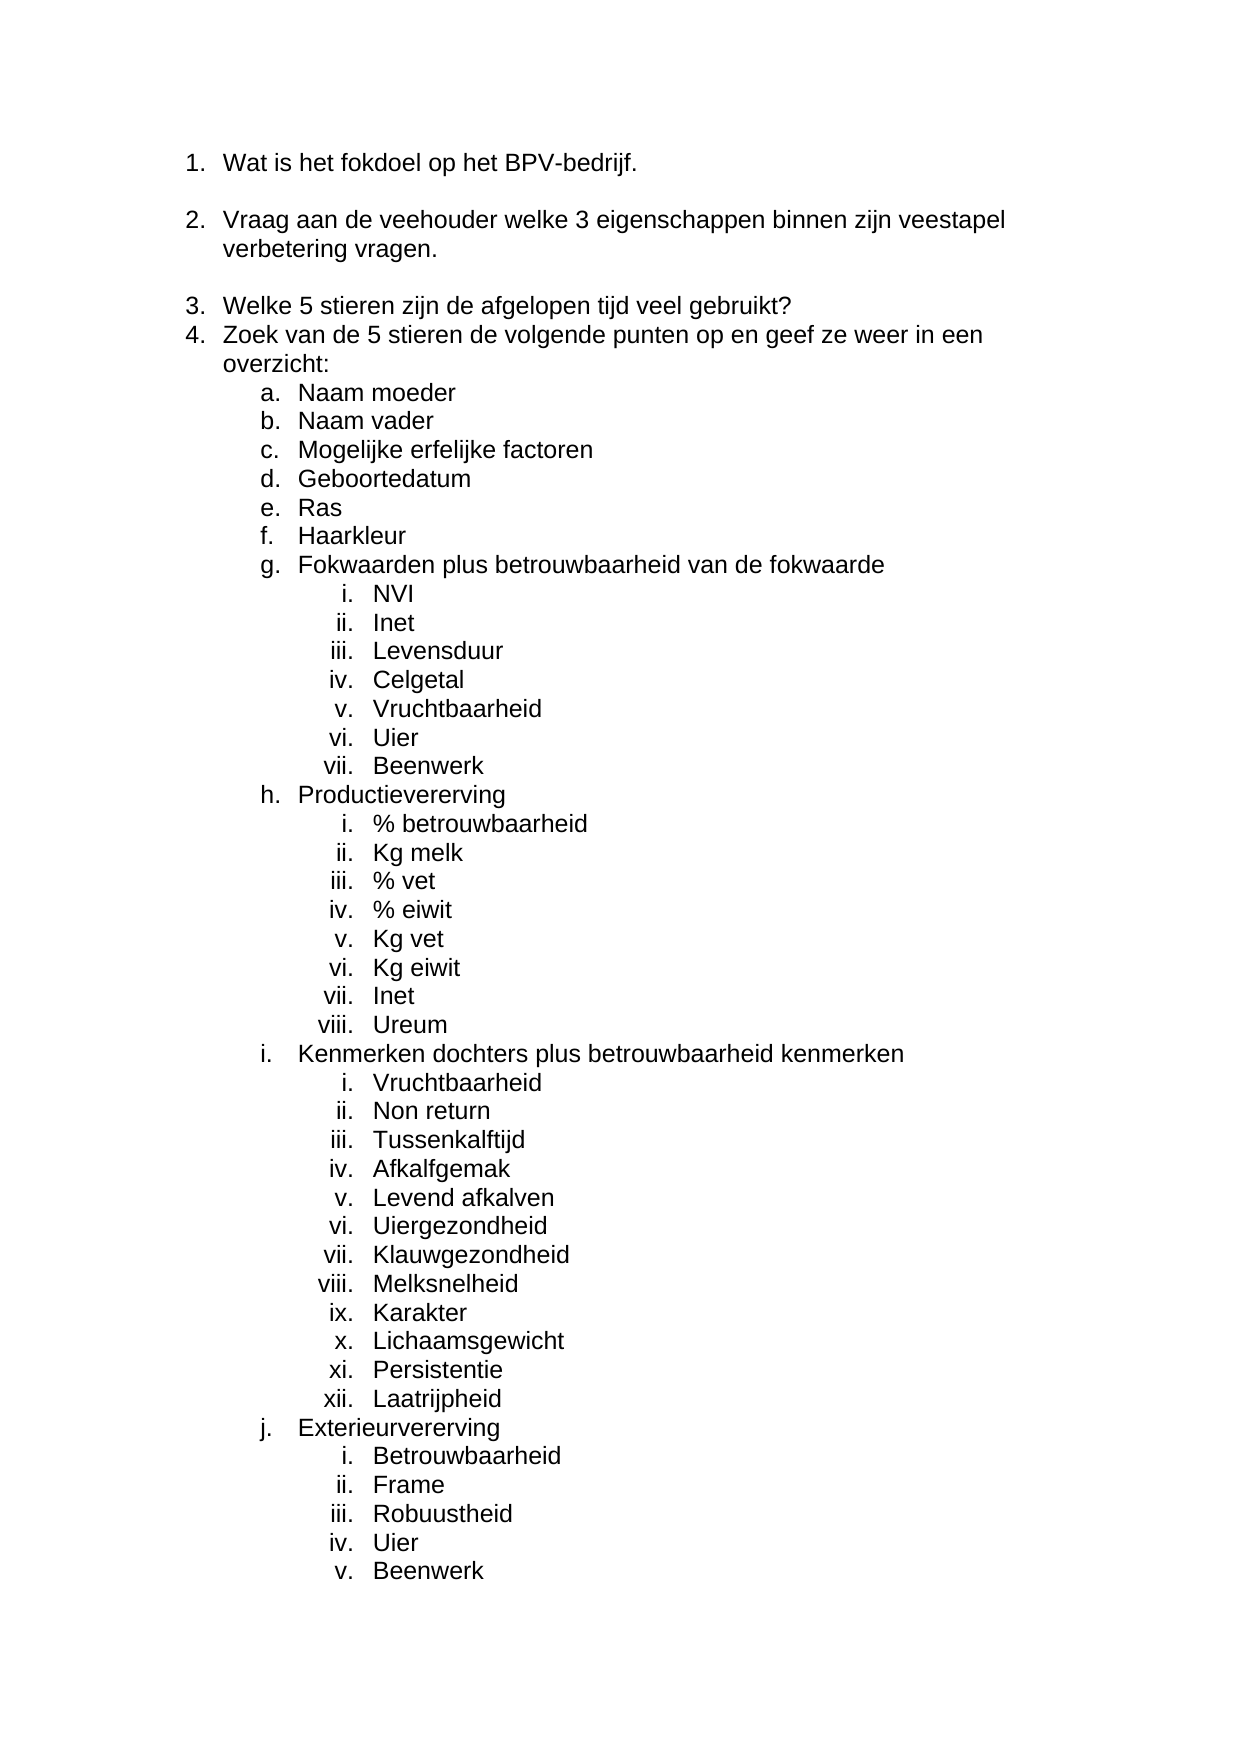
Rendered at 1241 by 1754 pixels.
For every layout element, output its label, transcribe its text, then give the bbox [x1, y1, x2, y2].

list Welke 5 stieren zijn de afgelopen tijd veel gebruikt? [185, 291, 1093, 320]
list Vruchtbaarheid [354, 1068, 1093, 1096]
list Ras [260, 493, 1093, 521]
list Lichaamsgewicht [354, 1326, 1093, 1355]
list Zoek van de 5 stieren de volgende punten op en geef ze weer in een overzicht: [185, 320, 1093, 378]
list Afkalfgemak [354, 1154, 1093, 1183]
list Geboortedatum [260, 464, 1093, 493]
list Klauwgezondheid [354, 1240, 1093, 1269]
list Naam moeder [260, 378, 1093, 406]
list % eiwit [354, 895, 1093, 924]
list Kenmerken dochters plus betrouwbaarheid kenmerken [260, 1039, 1093, 1068]
list Levensduur [354, 636, 1093, 665]
list Fokwaarden plus betrouwbaarheid van de fokwaarde [260, 550, 1093, 579]
list Celgetal [354, 665, 1093, 694]
list Kg eiwit [354, 953, 1093, 981]
list Persistentie [354, 1355, 1093, 1384]
list Beenwerk [354, 1556, 1093, 1585]
list Uier [354, 1528, 1093, 1556]
list Betrouwbaarheid [354, 1441, 1093, 1470]
list Melksnelheid [354, 1269, 1093, 1298]
list Frame [354, 1470, 1093, 1499]
list Inet [354, 608, 1093, 636]
list Robuustheid [354, 1499, 1093, 1528]
list Uier [354, 723, 1093, 751]
list Kg vet [354, 924, 1093, 953]
list Exterieurvererving [260, 1413, 1093, 1441]
list Uiergezondheid [354, 1211, 1093, 1240]
list Levend afkalven [354, 1183, 1093, 1211]
list Naam vader [260, 406, 1093, 435]
list Non return [354, 1096, 1093, 1125]
list Productievererving [260, 780, 1093, 809]
list NVI [354, 579, 1093, 608]
list Vruchtbaarheid [354, 694, 1093, 723]
list Vraag aan de veehouder welke 3 eigenschappen binnen zijn veestapel verbetering vragen. [185, 205, 1093, 263]
list % betrouwbaarheid [354, 809, 1093, 838]
list Ureum [354, 1010, 1093, 1039]
list % vet [354, 866, 1093, 895]
list Haarkleur [260, 521, 1093, 550]
list Kg melk [354, 838, 1093, 866]
list Inet [354, 981, 1093, 1010]
list Wat is het fokdoel op het BPV-bedrijf. [185, 148, 1093, 176]
list Karakter [354, 1298, 1093, 1326]
list Beenwerk [354, 751, 1093, 780]
list Laatrijpheid [354, 1384, 1093, 1413]
list Mogelijke erfelijke factoren [260, 435, 1093, 464]
list Tussenkalftijd [354, 1125, 1093, 1154]
